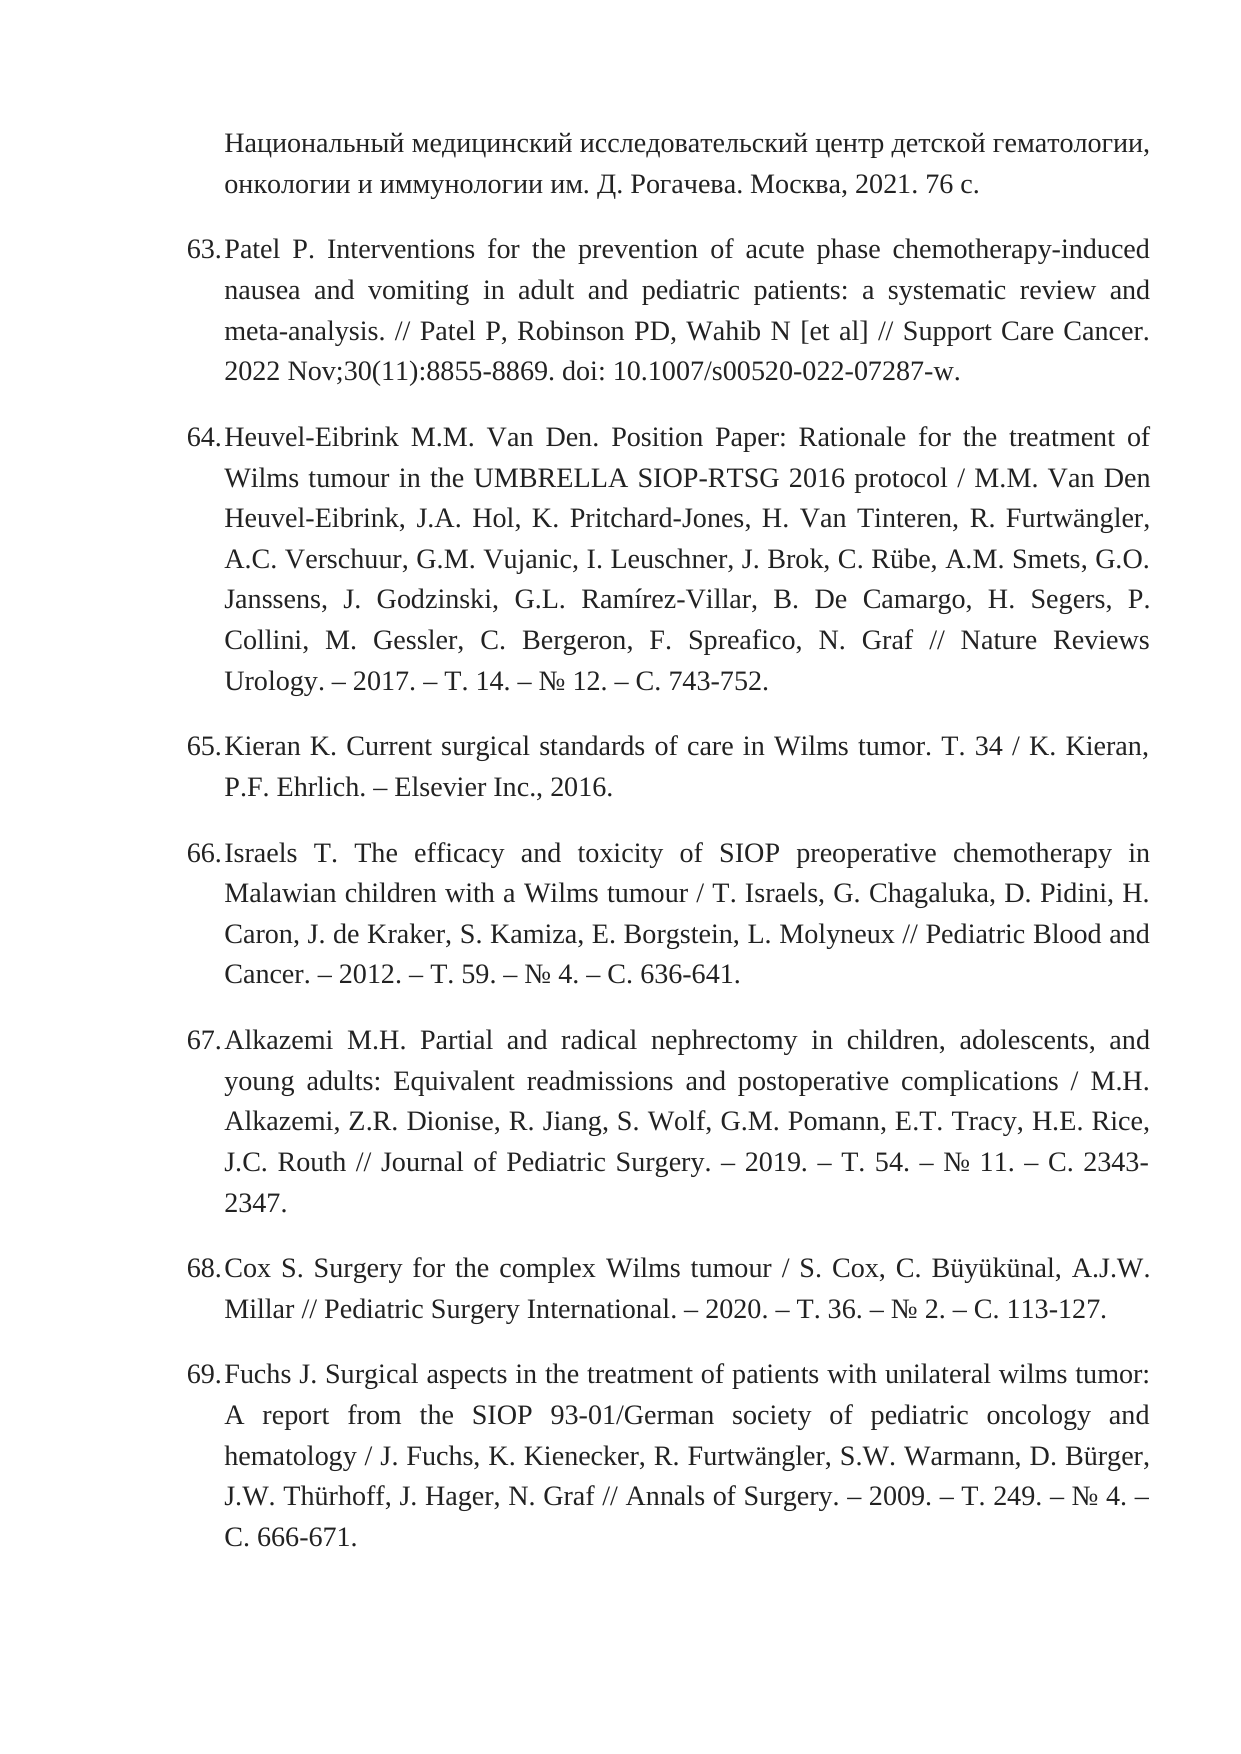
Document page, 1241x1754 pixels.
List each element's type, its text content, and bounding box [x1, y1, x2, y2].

list Kieran K. Current surgical standards of care in Wilms tumor. Т. 34 / K. Kieran, P.F. Ehrlich. – Elsevier Inc., 2016. [187, 721, 1152, 802]
list Alkazemi M.H. Partial and radical nephrectomy in children, adolescents, and young adults: Equivalent readmissions and postoperative complications / M.H. Alkazemi, Z.R. Dionise, R. Jiang, S. Wolf, G.M. Pomann, E.T. Tracy, H.E. Rice, J.C. Routh // Journal of Pediatric Surgery. – 2019. – Т. 54. – № 11. – С. 2343-2347. [187, 1015, 1152, 1218]
list Israels T. The efficacy and toxicity of SIOP preoperative chemotherapy in Malawian children with a Wilms tumour / T. Israels, G. Chagaluka, D. Pidini, H. Caron, J. de Kraker, S. Kamiza, E. Borgstein, L. Molyneux // Pediatric Blood and Cancer. – 2012. – Т. 59. – № 4. – С. 636-641. [187, 827, 1152, 990]
list Heuvel-Eibrink M.M. Van Den. Position Paper: Rationale for the treatment of Wilms tumour in the UMBRELLA SIOP-RTSG 2016 protocol / M.M. Van Den Heuvel-Eibrink, J.A. Hol, K. Pritchard-Jones, H. Van Tinteren, R. Furtwängler, A.C. Verschuur, G.M. Vujanic, I. Leuschner, J. Brok, C. Rübe, A.M. Smets, G.O. Janssens, J. Godzinski, G.L. Ramírez-Villar, B. De Camargo, H. Segers, P. Collini, M. Gessler, C. Bergeron, F. Spreafico, N. Graf // Nature Reviews Urology. – 2017. – Т. 14. – № 12. – С. 743-752. [187, 412, 1152, 696]
list Cox S. Surgery for the complex Wilms tumour / S. Cox, C. Büyükünal, A.J.W. Millar // Pediatric Surgery International. – 2020. – Т. 36. – № 2. – С. 113-127. [187, 1243, 1152, 1324]
list Patel P. Interventions for the prevention of acute phase chemotherapy-induced nausea and vomiting in adult and pediatric patients: a systematic review and meta-analysis. // Patel P, Robinson PD, Wahib N [et al] // Support Care Cancer. 2022 Nov;30(11):8855-8869. doi: 10.1007/s00520-022-07287-w. [187, 224, 1152, 387]
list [187, 118, 1152, 199]
list Fuchs J. Surgical aspects in the treatment of patients with unilateral wilms tumor: A report from the SIOP 93-01/German society of pediatric oncology and hematology / J. Fuchs, K. Kienecker, R. Furtwängler, S.W. Warmann, D. Bürger, J.W. Thürhoff, J. Hager, N. Graf // Annals of Surgery. – 2009. – Т. 249. – № 4. – С. 666-671. [187, 1349, 1152, 1552]
